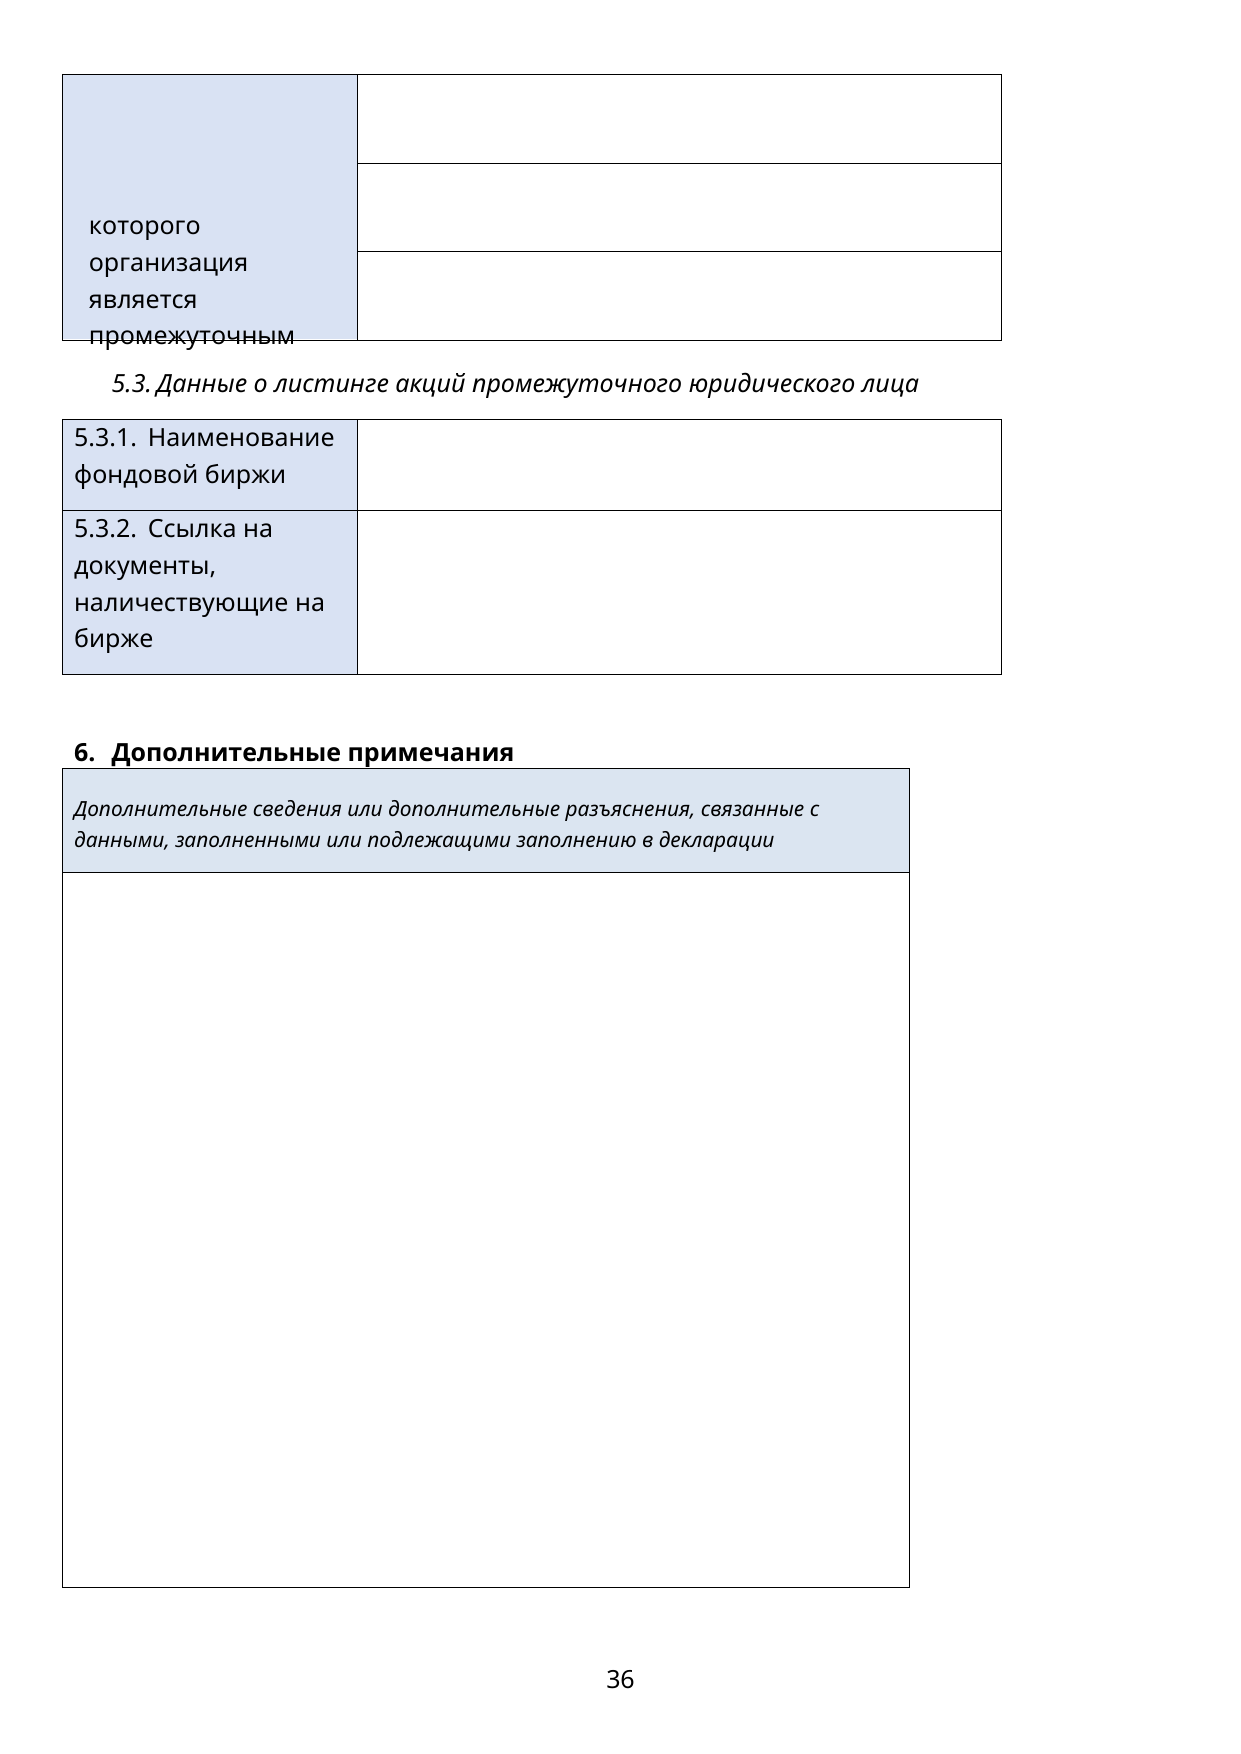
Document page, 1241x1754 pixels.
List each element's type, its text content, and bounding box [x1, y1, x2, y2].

table_cell Ссылка на документы, наличествующие на бирже [63, 511, 357, 674]
table_header [358, 420, 1001, 510]
table_cell [358, 75, 1001, 162]
table_header Наименование фондовой биржи [63, 420, 357, 510]
table_cell [63, 873, 909, 1587]
list Данные о листинге акций промежуточного юридического лица [111, 366, 1167, 399]
table_cell [358, 252, 1001, 339]
table_header Дополнительные сведения или дополнительные разъяснения, связанные с данными, заполненными или подлежащими заполнению в декларации [63, 769, 909, 872]
table_cell [358, 511, 1001, 674]
list Дополнительные примечания [74, 734, 1167, 768]
table_cell [358, 164, 1001, 251]
